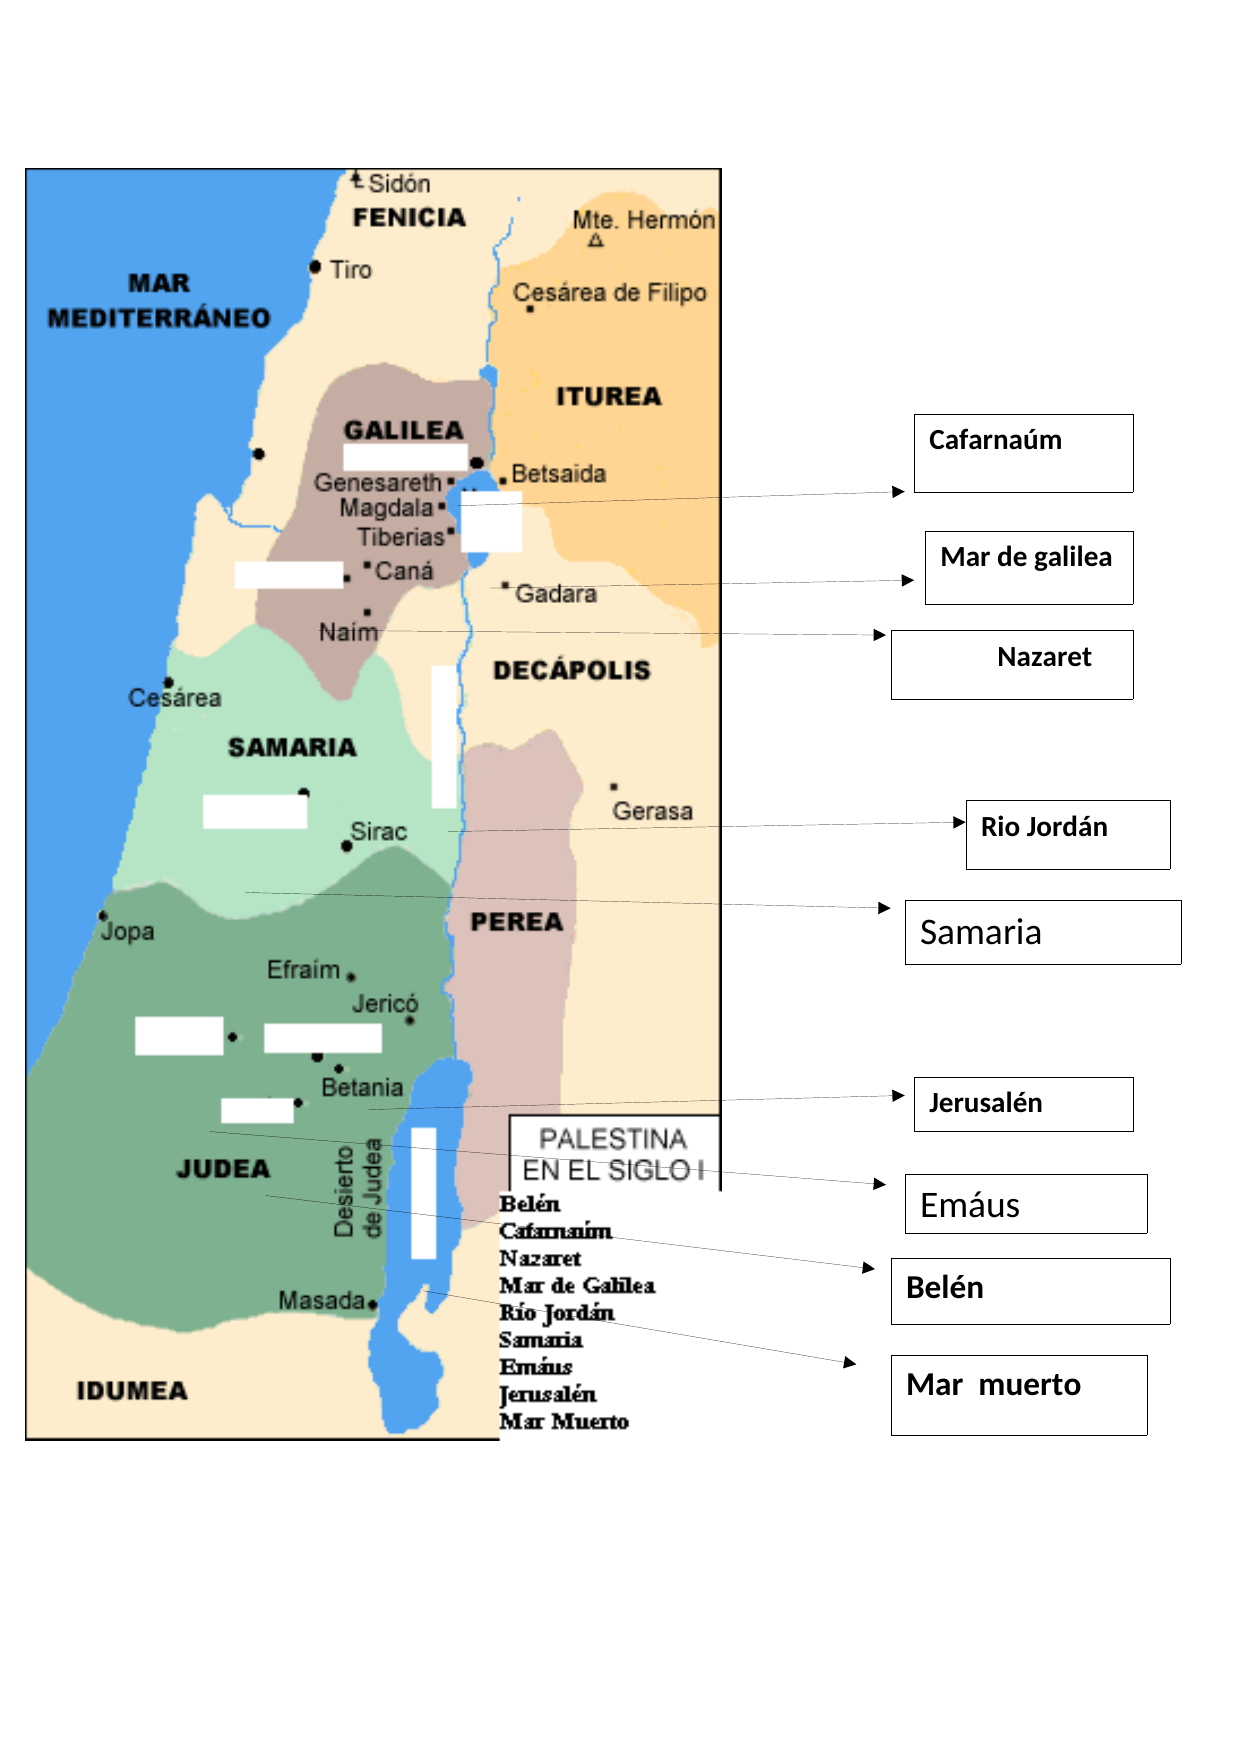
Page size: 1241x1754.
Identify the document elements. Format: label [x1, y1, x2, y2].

picture [25, 168, 722, 1441]
